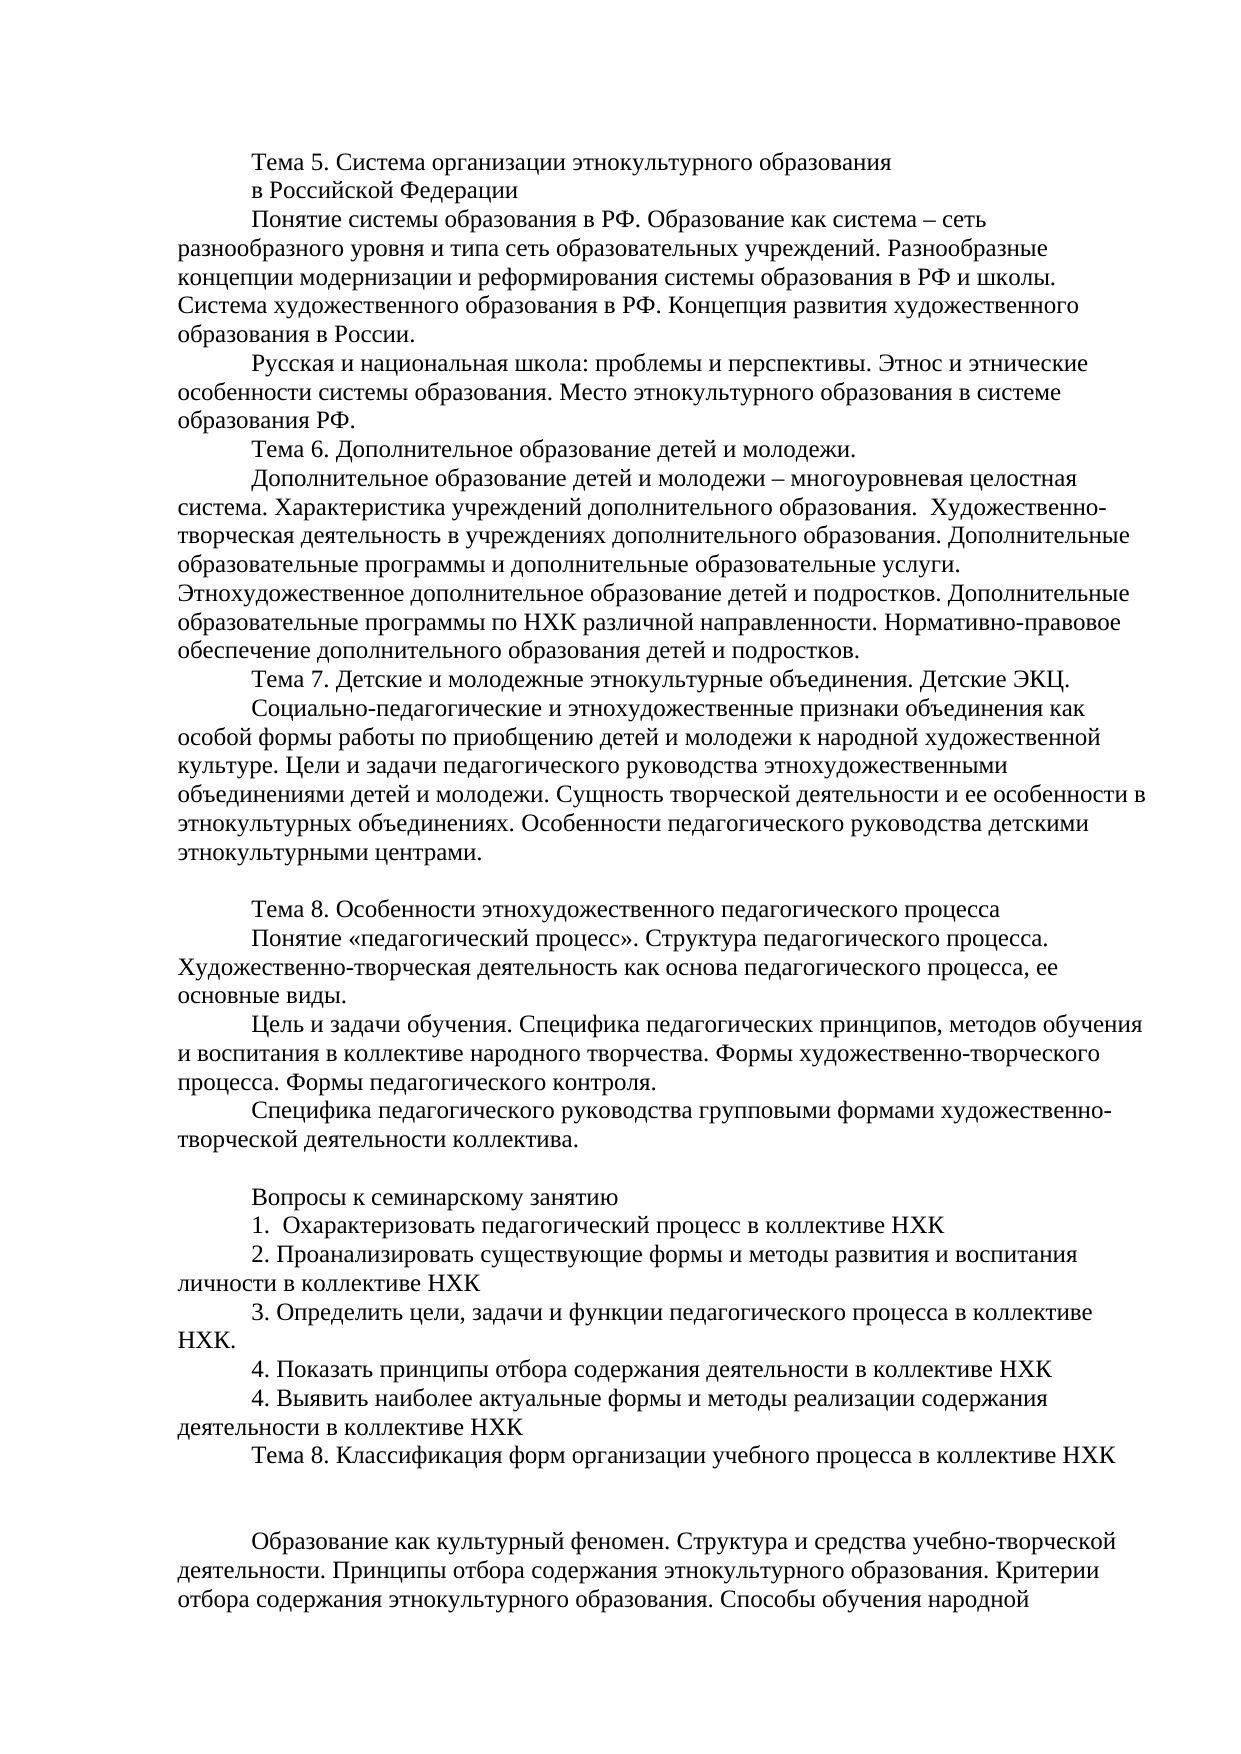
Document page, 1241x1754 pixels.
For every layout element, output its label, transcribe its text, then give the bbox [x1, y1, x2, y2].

text 4. Выявить наиболее актуальные формы и методы реализации содержания деятельности в коллективе НХК [177, 1383, 1152, 1441]
text Тема 6. Дополнительное образование детей и молодежи. [177, 434, 1152, 463]
text Цель и задачи обучения. Специфика педагогических принципов, методов обучения и воспитания в коллективе народного творчества. Формы художественно-творческого процесса. Формы педагогического контроля. [177, 1009, 1152, 1096]
text 1. Охарактеризовать педагогический процесс в коллективе НХК [177, 1211, 1152, 1239]
text Тема 5. Система организации этнокультурного образования [177, 147, 1152, 176]
text Понятие системы образования в РФ. Образование как система – сеть разнообразного уровня и типа сеть образовательных учреждений. Разнообразные концепции модернизации и реформирования системы образования в РФ и школы. Система художественного образования в РФ. Концепция развития художественного образования в России. [177, 204, 1152, 348]
text Тема 7. Детские и молодежные этнокультурные объединения. Детские ЭКЦ. [177, 664, 1152, 693]
text 3. Определить цели, задачи и функции педагогического процесса в коллективе НХК. [177, 1297, 1152, 1354]
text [177, 1526, 1152, 1612]
text в Российской Федерации [177, 176, 1152, 204]
text Тема 8. Классификация форм организации учебного процесса в коллективе НХК [177, 1441, 1152, 1469]
text Тема 8. Особенности этнохудожественного педагогического процесса [177, 894, 1152, 923]
text Русская и национальная школа: проблемы и перспективы. Этнос и этнические особенности системы образования. Место этнокультурного образования в системе образования РФ. [177, 348, 1152, 434]
text Социально-педагогические и этнохудожественные признаки объединения как особой формы работы по приобщению детей и молодежи к народной художественной культуре. Цели и задачи педагогического руководства этнохудожественными объединениями детей и молодежи. Сущность творческой деятельности и ее особенности в этнокультурных объединениях. Особенности педагогического руководства детскими этнокультурными центрами. [177, 693, 1152, 866]
text 2. Проанализировать существующие формы и методы развития и воспитания личности в коллективе НХК [177, 1239, 1152, 1297]
text 4. Показать принципы отбора содержания деятельности в коллективе НХК [177, 1354, 1152, 1383]
text Специфика педагогического руководства групповыми формами художественно-творческой деятельности коллектива. [177, 1096, 1152, 1153]
text Понятие «педагогический процесс». Структура педагогического процесса. Художественно-творческая деятельность как основа педагогического процесса, ее основные виды. [177, 923, 1152, 1009]
text Дополнительное образование детей и молодежи – многоуровневая целостная система. Характеристика учреждений дополнительного образования. Художественно-творческая деятельность в учреждениях дополнительного образования. Дополнительные образовательные программы и дополнительные образовательные услуги. Этнохудожественное дополнительное образование детей и подростков. Дополнительные образовательные программы по НХК различной направленности. Нормативно-правовое обеспечение дополнительного образования детей и подростков. [177, 463, 1152, 664]
text Вопросы к семинарскому занятию [177, 1182, 1152, 1211]
